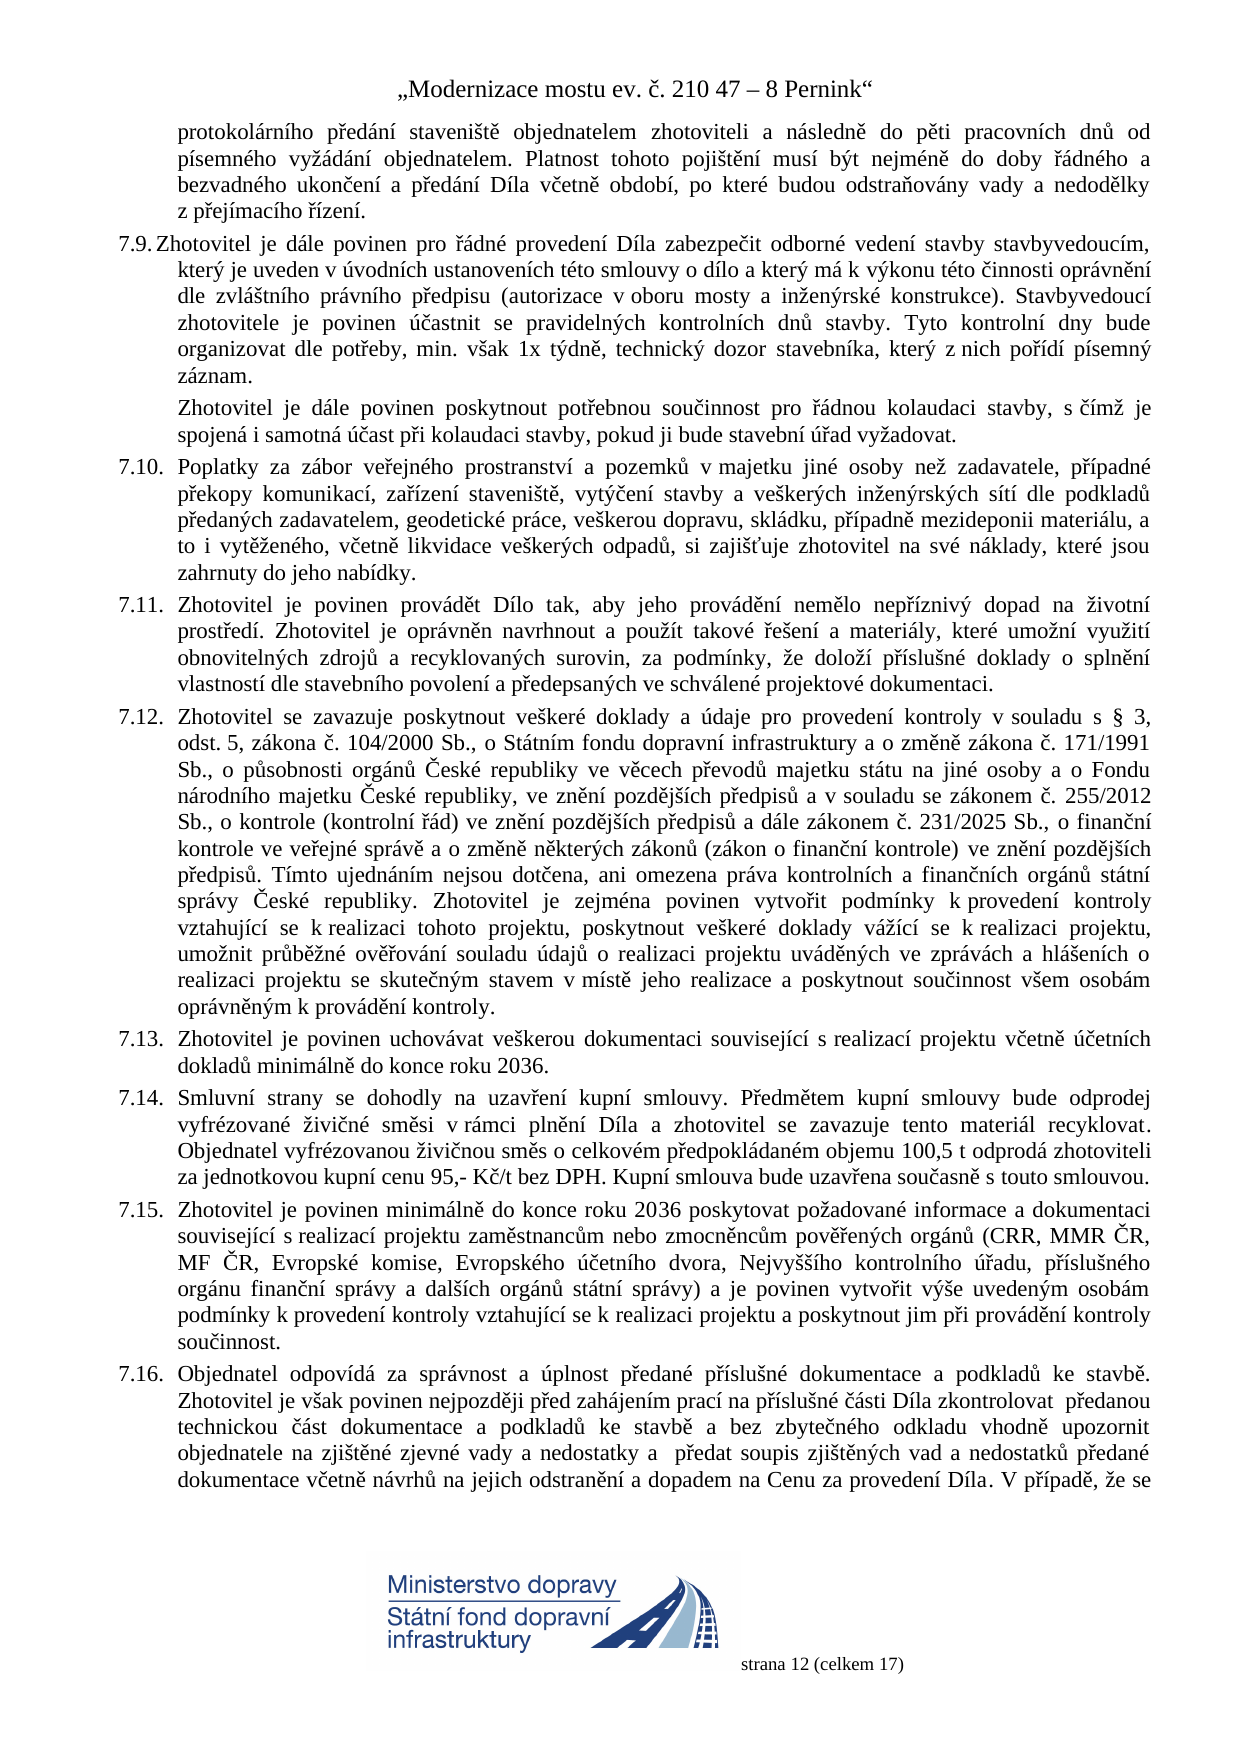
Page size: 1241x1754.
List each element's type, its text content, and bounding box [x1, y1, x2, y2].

picture [365, 1551, 741, 1671]
list Zhotovitel je povinen uchovávat veškerou dokumentaci související s realizací projektu včetně účetních dokladů minimálně do konce roku 2036. [118, 1025, 1152, 1078]
list Zhotovitel je dále povinen pro řádné provedení Díla zabezpečit odborné vedení stavby stavbyvedoucím, který je uveden v úvodních ustanoveních této smlouvy o dílo a který má k výkonu této činnosti oprávnění dle zvláštního právního předpisu (autorizace v oboru mosty a inženýrské konstrukce). Stavbyvedoucí zhotovitele je povinen účastnit se pravidelných kontrolních dnů stavby. Tyto kontrolní dny bude organizovat dle potřeby, min. však 1x týdně, technický dozor stavebníka, který z nich pořídí písemný záznam. [118, 230, 1152, 388]
text Zhotovitel je dále povinen poskytnout potřebnou součinnost pro řádnou kolaudaci stavby, s čímž je spojená i samotná účast při kolaudaci stavby, pokud ji bude stavební úřad vyžadovat. [177, 394, 1152, 447]
list Smluvní strany se dohodly na uzavření kupní smlouvy. Předmětem kupní smlouvy bude odprodej vyfrézované živičné směsi v rámci plnění Díla a zhotovitel se zavazuje tento materiál recyklovat. Objednatel vyfrézovanou živičnou směs o celkovém předpokládaném objemu 100,5 t odprodá zhotoviteli za jednotkovou kupní cenu 95,- Kč/t bez DPH. Kupní smlouva bude uzavřena současně s touto smlouvou. [118, 1084, 1152, 1190]
list Zhotovitel je povinen minimálně do konce roku 2036 poskytovat požadované informace a dokumentaci související s realizací projektu zaměstnancům nebo zmocněncům pověřených orgánů (CRR, MMR ČR, MF ČR, Evropské komise, Evropského účetního dvora, Nejvyššího kontrolního úřadu, příslušného orgánu finanční správy a dalších orgánů státní správy) a je povinen vytvořit výše uvedeným osobám podmínky k provedení kontroly vztahující se k realizaci projektu a poskytnout jim při provádění kontroly součinnost. [118, 1196, 1152, 1354]
list Zhotovitel je povinen provádět Dílo tak, aby jeho provádění nemělo nepříznivý dopad na životní prostředí. Zhotovitel je oprávněn navrhnout a použít takové řešení a materiály, které umožní využití obnovitelných zdrojů a recyklovaných surovin, za podmínky, že doloží příslušné doklady o splnění vlastností dle stavebního povolení a předepsaných ve schválené projektové dokumentaci. [118, 591, 1152, 697]
list Zhotovitel se zavazuje poskytnout veškeré doklady a údaje pro provedení kontroly v souladu s § 3, odst. 5, zákona č. 104/2000 Sb., o Státním fondu dopravní infrastruktury a o změně zákona č. 171/1991 Sb., o působnosti orgánů České republiky ve věcech převodů majetku státu na jiné osoby a o Fondu národního majetku České republiky, ve znění pozdějších předpisů a v souladu se zákonem č. 255/2012 Sb., o kontrole (kontrolní řád) ve znění pozdějších předpisů a dále zákonem č. 231/2025 Sb., o finanční kontrole ve veřejné správě a o změně některých zákonů (zákon o finanční kontrole) ve znění pozdějších předpisů. Tímto ujednáním nejsou dotčena, ani omezena práva kontrolních a finančních orgánů státní správy České republiky. Zhotovitel je zejména povinen vytvořit podmínky k provedení kontroly vztahující se k realizaci tohoto projektu, poskytnout veškeré doklady vážící se k realizaci projektu, umožnit průběžné ověřování souladu údajů o realizaci projektu uváděných ve zprávách a hlášeních o realizaci projektu se skutečným stavem v místě jeho realizace a poskytnout součinnost všem osobám oprávněným k provádění kontroly. [118, 703, 1152, 1019]
list Poplatky za zábor veřejného prostranství a pozemků v majetku jiné osoby než zadavatele, případné překopy komunikací, zařízení staveniště, vytýčení stavby a veškerých inženýrských sítí dle podkladů předaných zadavatelem, geodetické práce, veškerou dopravu, skládku, případně mezideponii materiálu, a to i vytěženého, včetně likvidace veškerých odpadů, si zajišťuje zhotovitel na své náklady, které jsou zahrnuty do jeho nabídky. [118, 453, 1152, 585]
